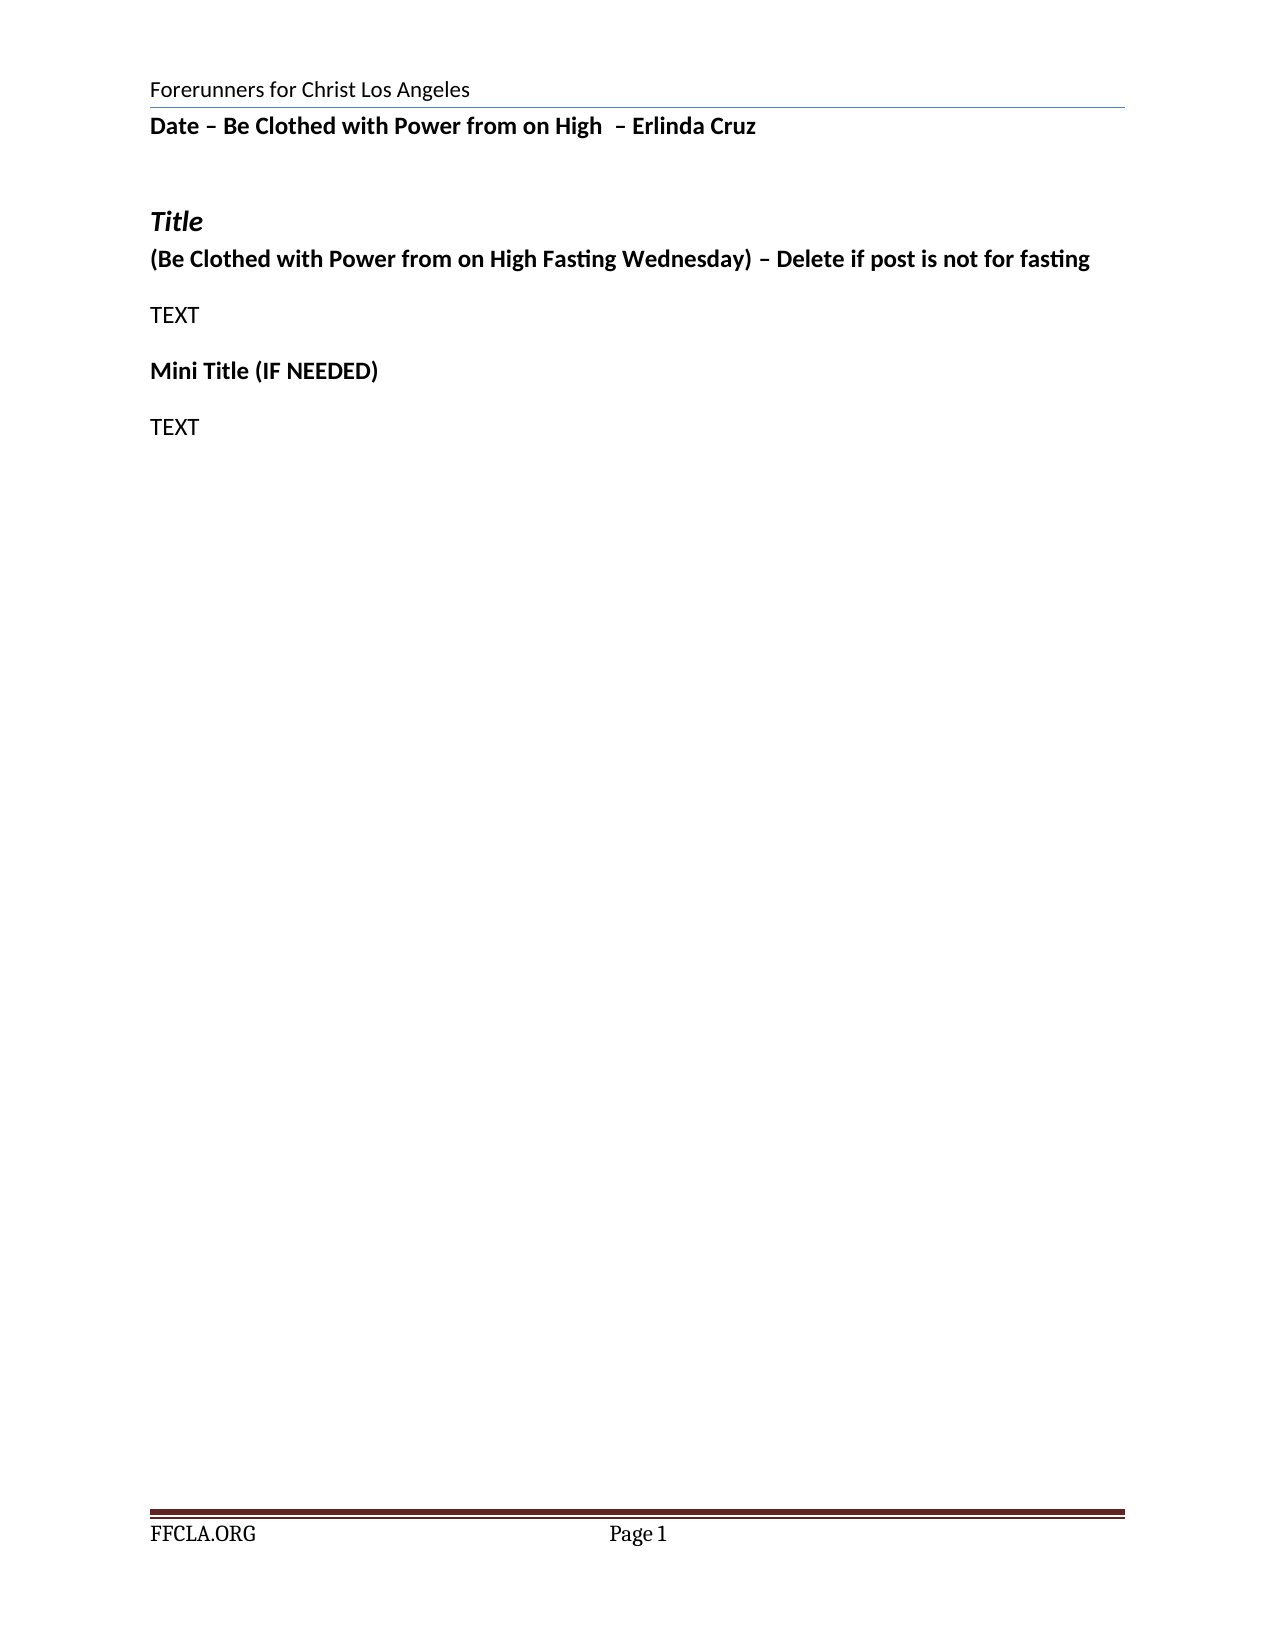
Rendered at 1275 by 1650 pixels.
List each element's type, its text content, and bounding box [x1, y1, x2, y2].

text TEXT [150, 299, 1125, 329]
text TEXT [150, 411, 1125, 441]
text Title (Be Clothed with Power from on High Fasting Wednesday) – Delete if post is not for fasting [150, 203, 1125, 274]
text Mini Title (IF NEEDED) [150, 355, 1125, 385]
